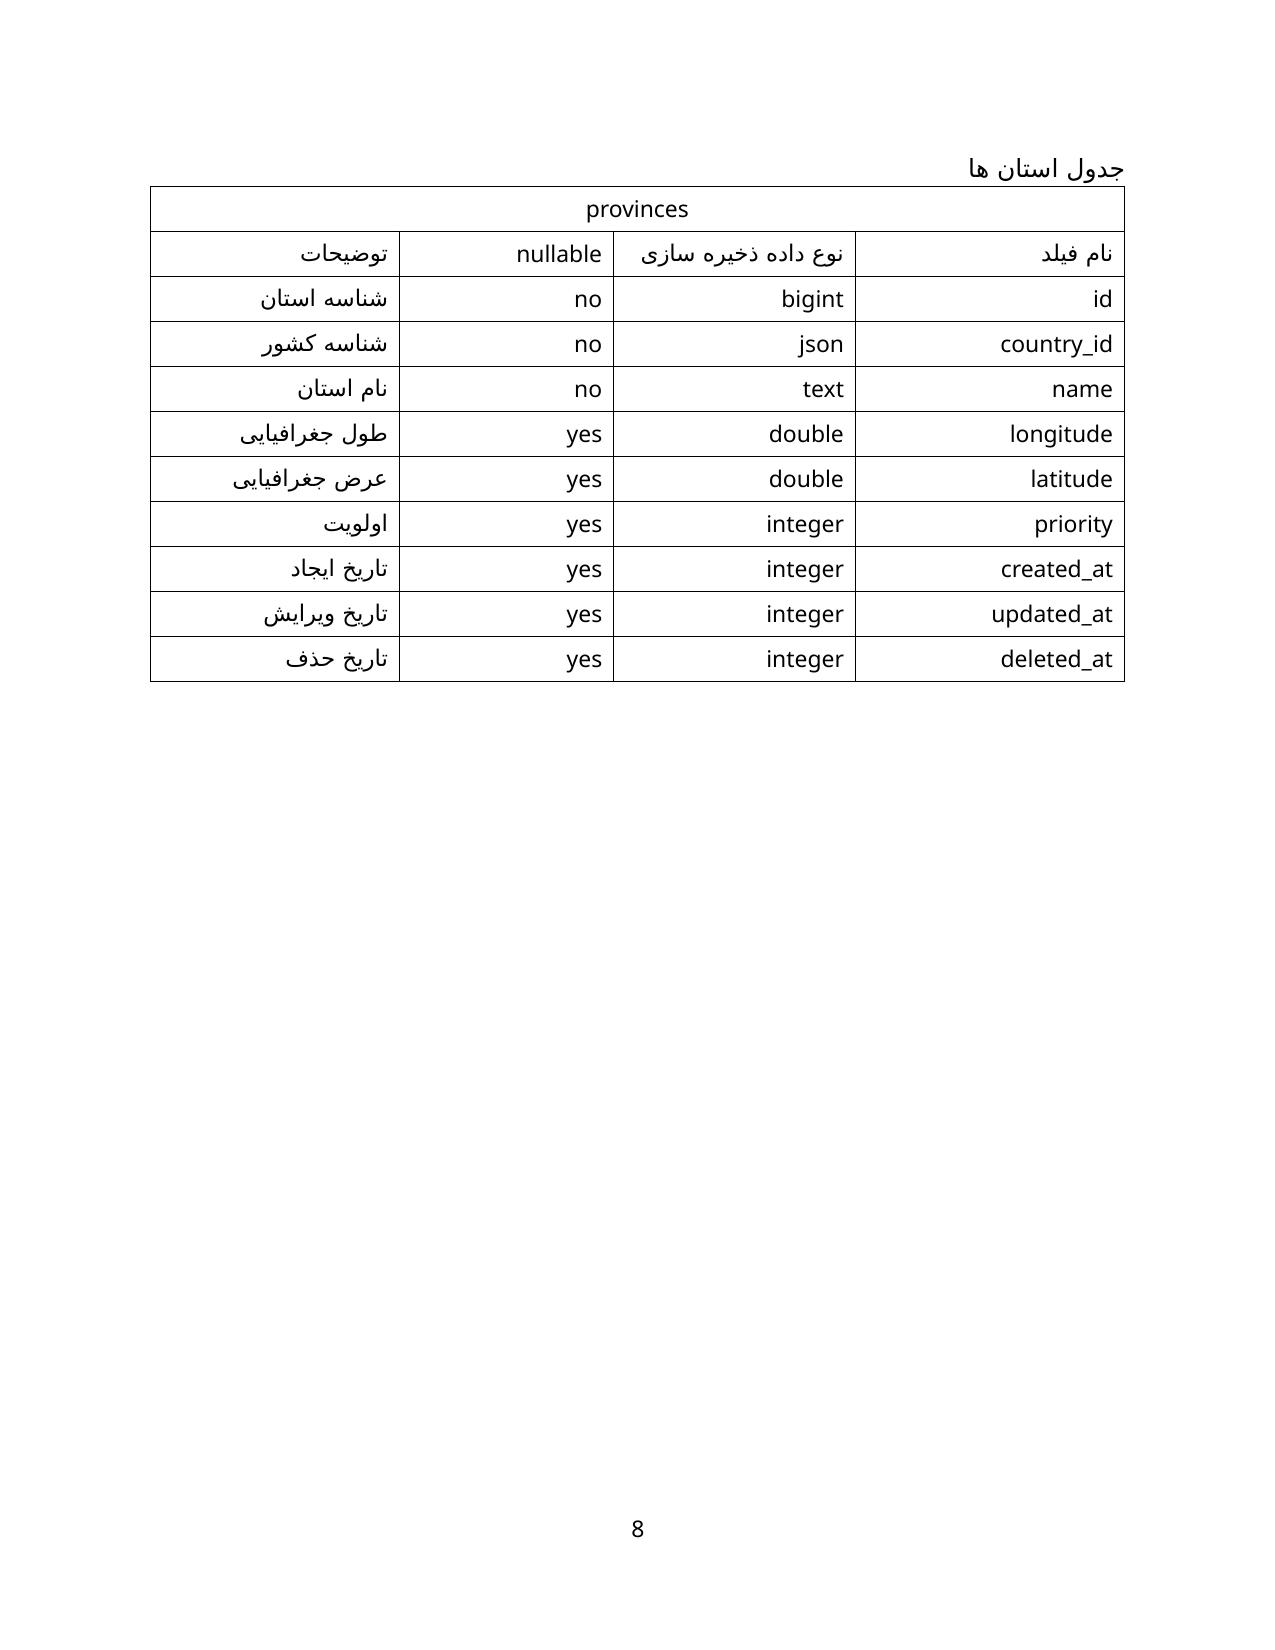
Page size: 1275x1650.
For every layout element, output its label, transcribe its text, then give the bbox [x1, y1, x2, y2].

table_cell priority [856, 502, 1124, 546]
table_cell شناسه استان [151, 277, 399, 321]
table_cell تاریخ ایجاد [151, 547, 399, 591]
table_cell longitude [856, 412, 1124, 456]
table_cell name [856, 367, 1124, 411]
table_cell no [400, 322, 613, 366]
table_cell نام فیلد [856, 232, 1124, 276]
table_cell no [400, 277, 613, 321]
table_cell تاریخ حذف [151, 637, 399, 681]
table_cell yes [400, 592, 613, 636]
table_cell updated_at [856, 592, 1124, 636]
table_cell integer [614, 502, 855, 546]
table_cell id [856, 277, 1124, 321]
table_cell نام استان [151, 367, 399, 411]
table_cell توضیحات [151, 232, 399, 276]
table_cell شناسه کشور [151, 322, 399, 366]
table_cell deleted_at [856, 637, 1124, 681]
table_cell country_id [856, 322, 1124, 366]
table_cell اولویت [151, 502, 399, 546]
table_cell json [614, 322, 855, 366]
table_cell تاریخ ویرایش [151, 592, 399, 636]
table_header provinces [151, 187, 1124, 231]
table_cell yes [400, 412, 613, 456]
subtitle جدول استان ها [150, 154, 1125, 183]
table_cell نوع داده ذخیره سازی [614, 232, 855, 276]
table_cell yes [400, 547, 613, 591]
table_cell عرض جغرافیایی [151, 457, 399, 501]
table_cell double [614, 412, 855, 456]
table_cell integer [614, 637, 855, 681]
table_cell nullable [400, 232, 613, 276]
table_cell text [614, 367, 855, 411]
table_cell طول جغرافیایی [151, 412, 399, 456]
table_cell bigint [614, 277, 855, 321]
table_cell created_at [856, 547, 1124, 591]
table_cell no [400, 367, 613, 411]
table_cell yes [400, 502, 613, 546]
table_cell integer [614, 592, 855, 636]
table_cell yes [400, 457, 613, 501]
table_cell integer [614, 547, 855, 591]
table_cell yes [400, 637, 613, 681]
table_cell double [614, 457, 855, 501]
table_cell latitude [856, 457, 1124, 501]
